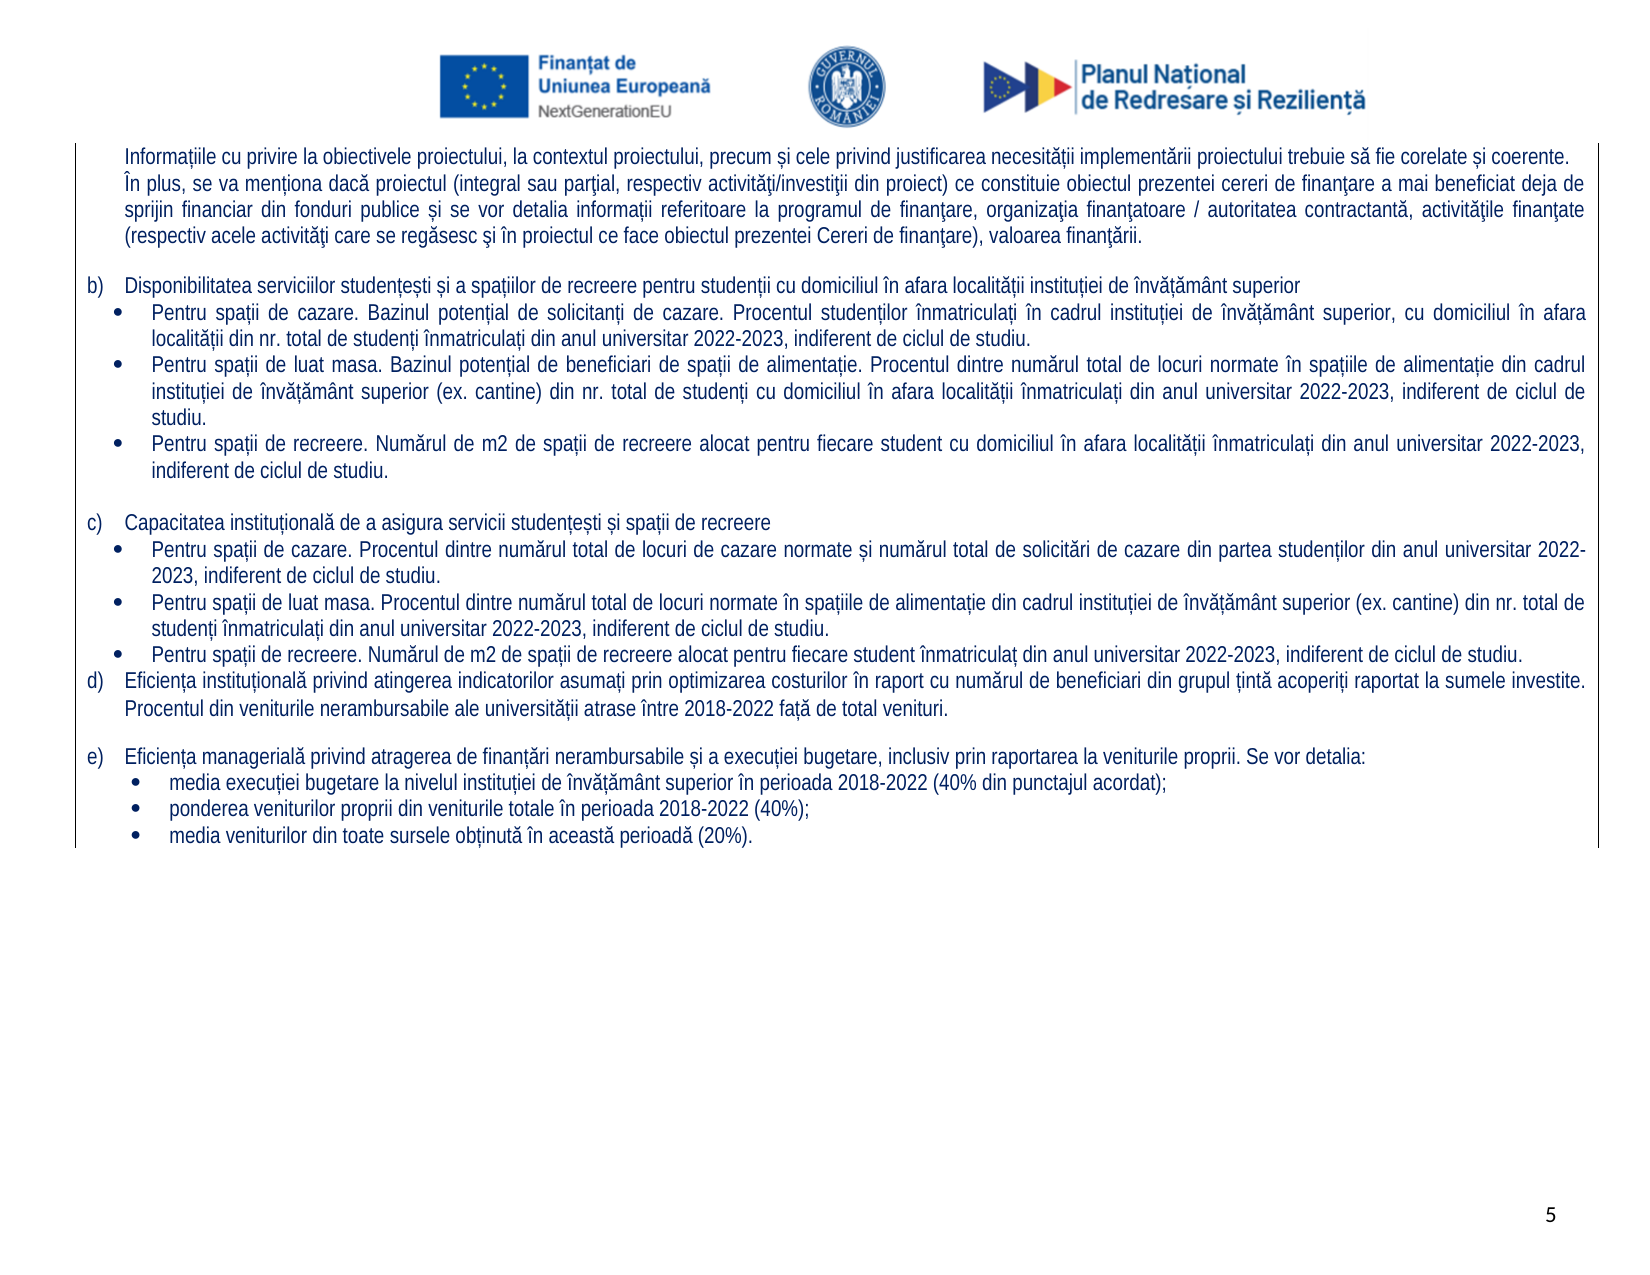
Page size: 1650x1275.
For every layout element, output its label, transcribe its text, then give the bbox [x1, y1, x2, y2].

table_cell Eficiența managerială privind atragerea de finanțări nerambursabile și a execuției bugetare, inclusiv prin raportarea la veniturile proprii. Se vor detalia: media execuției bugetare la nivelul instituției de învățământ superior în perioada 2018-2022 (40% din punctajul acordat); ponderea veniturilor proprii din veniturile totale în perioada 2018-2022 (40%); media veniturilor din toate sursele obținută în această perioadă (20%). [76, 743, 1598, 848]
table_cell Eficiența instituțională privind atingerea indicatorilor asumați prin optimizarea costurilor în raport cu numărul de beneficiari din grupul țintă acoperiți raportat la sumele investite. Procentul din veniturile nerambursabile ale universității atrase între 2018-2022 față de total venituri. [76, 667, 1598, 743]
picture [393, 28, 1369, 144]
table_cell Disponibilitatea serviciilor studențești și a spațiilor de recreere pentru studenții cu domiciliul în afara localității instituției de învățământ superior Pentru spații de cazare. Bazinul potențial de solicitanți de cazare. Procentul studenților înmatriculați în cadrul instituției de învățământ superior, cu domiciliul în afara localității din nr. total de studenți înmatriculați din anul universitar 2022-2023, indiferent de ciclul de studiu. Pentru spații de luat masa. Bazinul potențial de beneficiari de spații de alimentație. Procentul dintre numărul total de locuri normate în spațiile de alimentație din cadrul instituției de învățământ superior (ex. cantine) din nr. total de studenți cu domiciliul în afara localității înmatriculați din anul universitar 2022-2023, indiferent de ciclul de studiu. Pentru spații de recreere. Numărul de m2 de spații de recreere alocat pentru fiecare student cu domiciliul în afara localității înmatriculați din anul universitar 2022-2023, indiferent de ciclul de studiu. Capacitatea instituțională de a asigura servicii studențești și spații de recreere Pentru spații de cazare. Procentul dintre numărul total de locuri de cazare normate și numărul total de solicitări de cazare din partea studenților din anul universitar 2022-2023, indiferent de ciclul de studiu. Pentru spații de luat masa. Procentul dintre numărul total de locuri normate în spațiile de alimentație din cadrul instituției de învățământ superior (ex. cantine) din nr. total de studenți înmatriculați din anul universitar 2022-2023, indiferent de ciclul de studiu. Pentru spații de recreere. Numărul de m2 de spații de recreere alocat pentru fiecare student înmatriculaț din anul universitar 2022-2023, indiferent de ciclul de studiu. [76, 272, 1598, 667]
